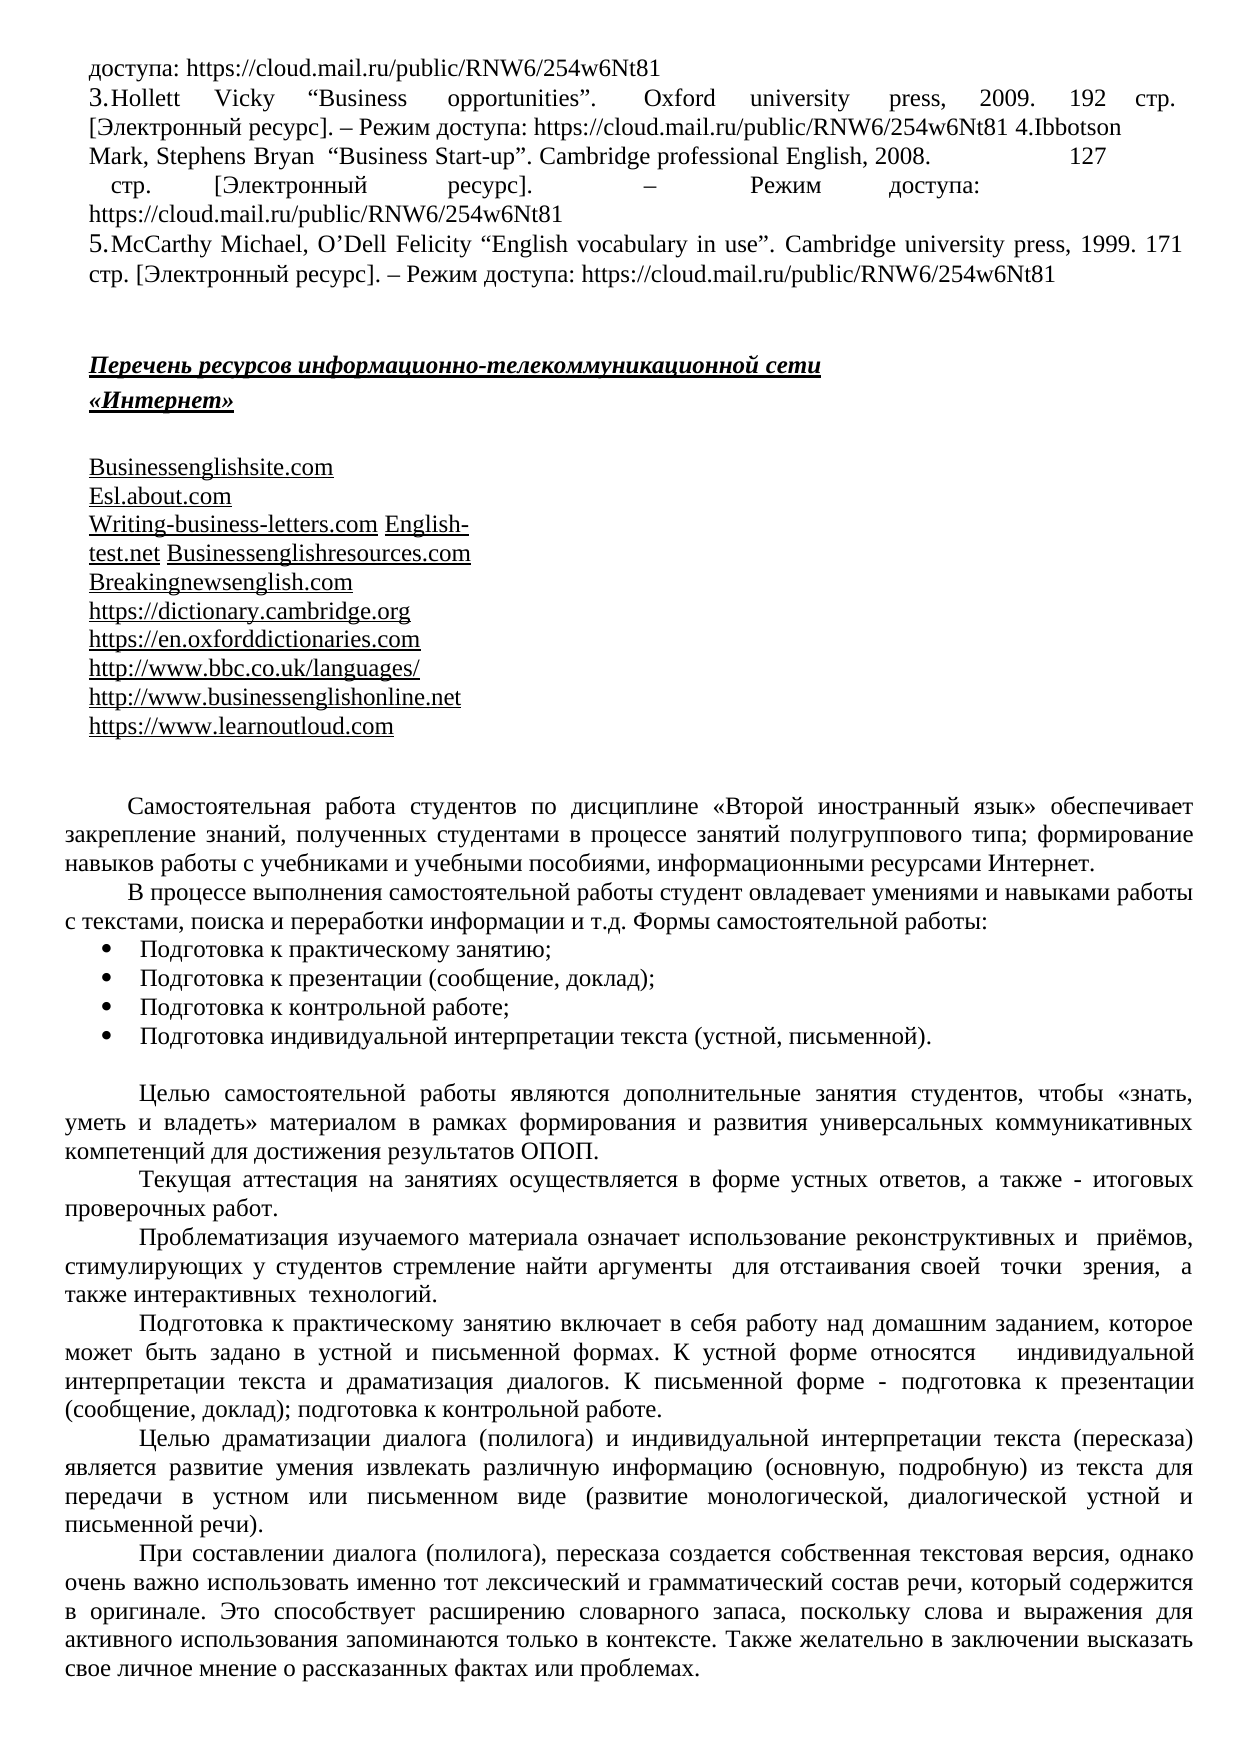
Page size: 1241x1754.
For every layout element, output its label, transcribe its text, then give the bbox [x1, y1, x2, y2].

text Проблематизация изучаемого материала означает использование реконструктивных и приёмов, стимулирующих у студентов стремление найти аргументы для отстаивания своей точки зрения, а также интерактивных технологий. [64, 1222, 1194, 1308]
list Подготовка к контрольной работе; [102, 992, 1194, 1021]
text Целью самостоятельной работы являются дополнительные занятия студентов, чтобы «знать, уметь и владеть» материалом в рамках формирования и развития универсальных коммуникативных компетенций для достижения результатов ОПОП. [64, 1078, 1194, 1164]
text В процессе выполнения самостоятельной работы студент овладевает умениями и навыками работы с текстами, поиска и переработки информации и т.д. Формы самостоятельной работы: [64, 877, 1194, 934]
text «Интернет» [88, 385, 1194, 414]
subtitle Перечень ресурсов информационно-телекоммуникационной сети [88, 350, 1194, 378]
text Writing-business-letters.com English-test.net Businessenglishresources.com Breakingnewsenglish.com https://dictionary.cambridge.org https://en.oxforddictionaries.com http://www.bbc.co.uk/languages/ [88, 509, 476, 682]
text Самостоятельная работа студентов по дисциплине «Второй иностранный язык» обеспечивает закрепление знаний, полученных студентами в процессе занятий полугруппового типа; формирование навыков работы с учебниками и учебными пособиями, информационными ресурсами Интернет. [64, 791, 1194, 877]
text Текущая аттестация на занятиях осуществляется в форме устных ответов, а также - итоговых проверочных работ. [64, 1164, 1194, 1222]
text При составлении диалога (полилога), пересказа создается собственная текстовая версия, однако очень важно использовать именно тот лексический и грамматический состав речи, который содержится в оригинале. Это способствует расширению словарного запаса, поскольку слова и выражения для активного использования запоминаются только в контексте. Также желательно в заключении высказать свое личное мнение о рассказанных фактах или проблемах. [64, 1538, 1194, 1682]
text Businessenglishsite.com Esl.about.com [88, 452, 376, 509]
list Подготовка к презентации (сообщение, доклад); [102, 963, 1194, 992]
list Hollett Vicky “Business opportunities”. Oxford university press, 2009. 192 стр. [Электронный ресурс]. – Режим доступа: https://cloud.mail.ru/public/RNW6/254w6Nt81 4.Ibbotson Mark, Stephens Bryan “Business Start-up”. Cambridge professional English, 2008. 127 стр. [Электронный ресурс]. – Режим доступа: https://cloud.mail.ru/public/RNW6/254w6Nt81 [88, 81, 1183, 227]
text Целью драматизации диалога (полилога) и индивидуальной интерпретации текста (пересказа) является развитие умения извлекать различную информацию (основную, подробную) из текста для передачи в устном или письменном виде (развитие монологической, диалогической устной и письменной речи). [64, 1423, 1194, 1538]
list Подготовка к практическому занятию; [102, 934, 1194, 963]
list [88, 53, 1182, 81]
text http://www.businessenglishonline.net https://www.learnoutloud.com [88, 682, 651, 739]
text Подготовка к практическому занятию включает в себя работу над домашним заданием, которое может быть задано в устной и письменной формах. К устной форме относятся индивидуальной интерпретации текста и драматизация диалогов. К письменной форме - подготовка к презентации (сообщение, доклад); подготовка к контрольной работе. [64, 1308, 1194, 1423]
list McCarthy Michael, O’Dell Felicity “English vocabulary in use”. Cambridge university press, 1999. 171 стр. [Электронный ресурс]. – Режим доступа: https://cloud.mail.ru/public/RNW6/254w6Nt81 [88, 227, 1183, 287]
list Подготовка индивидуальной интерпретации текста (устной, письменной). [102, 1021, 1194, 1049]
